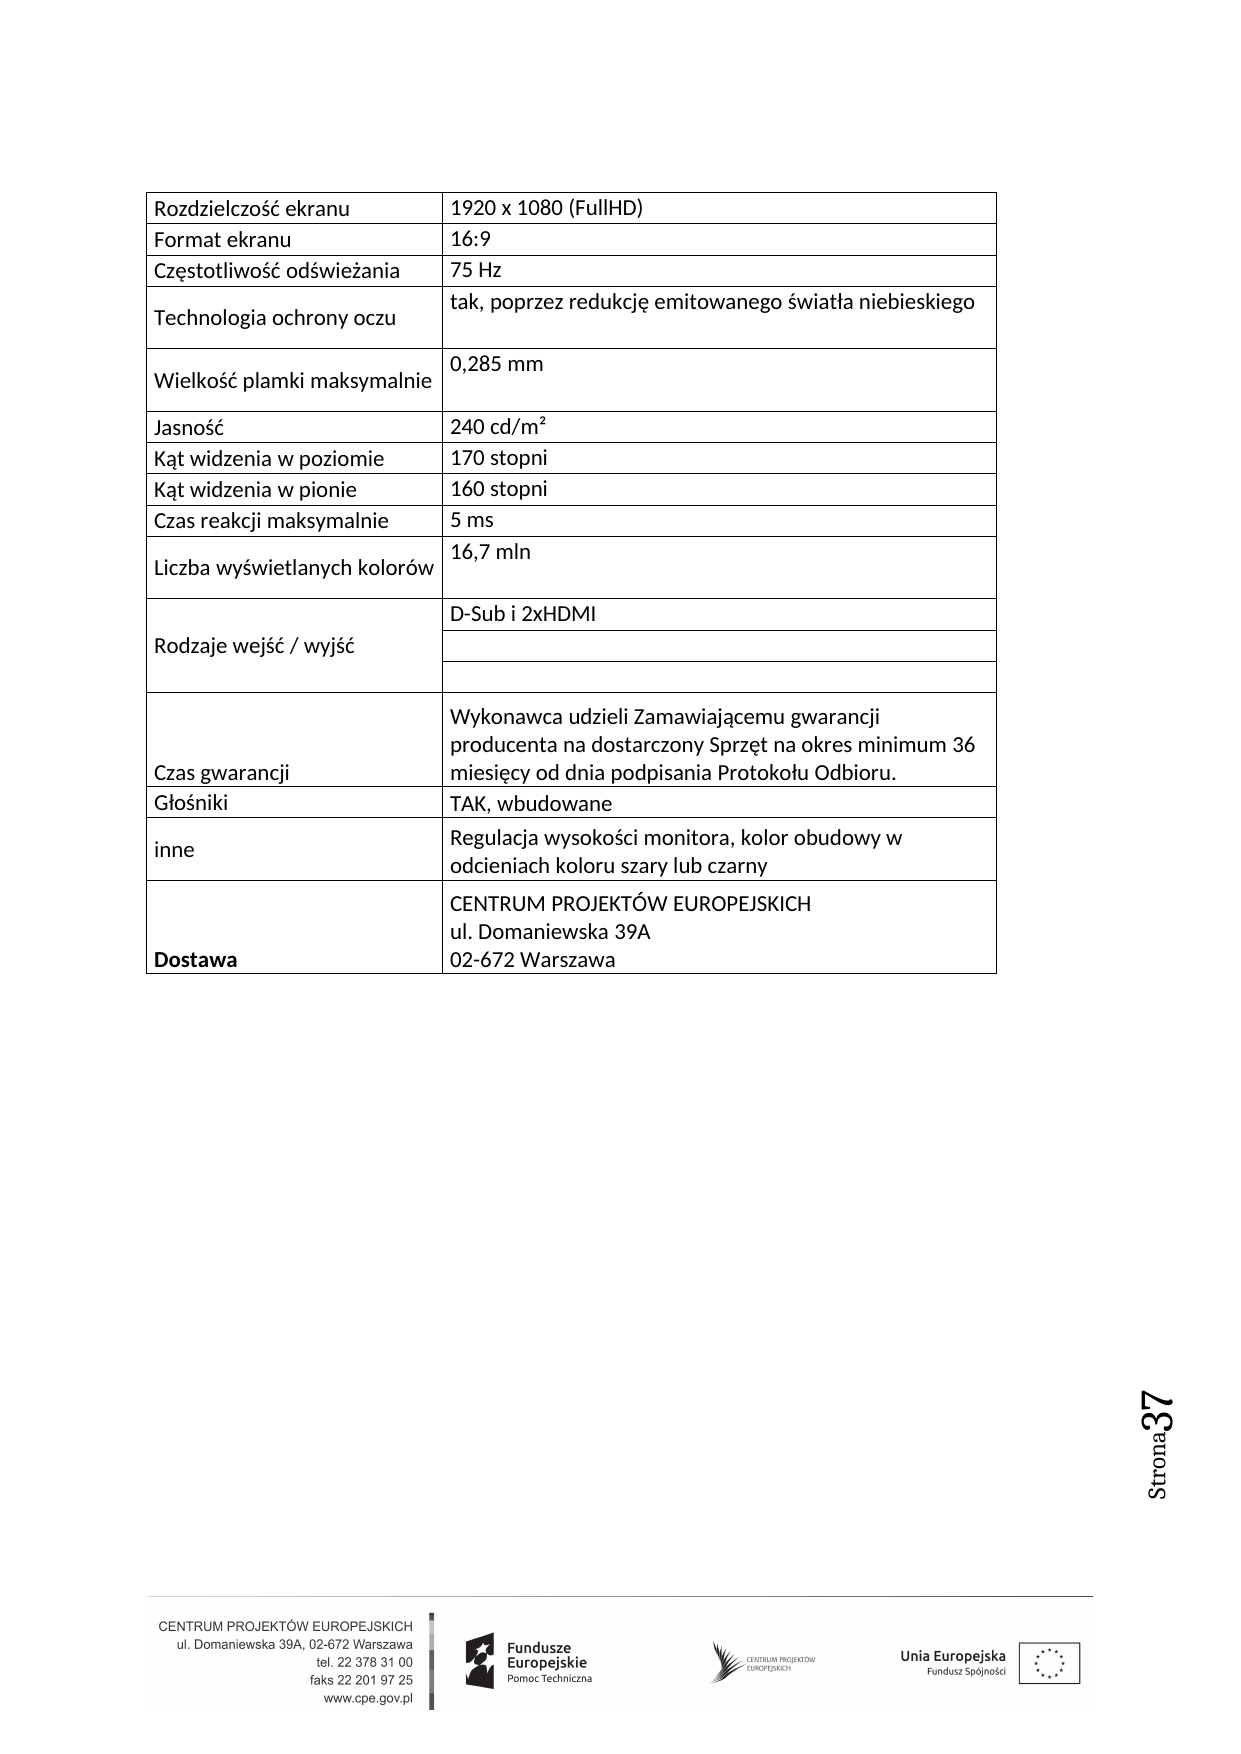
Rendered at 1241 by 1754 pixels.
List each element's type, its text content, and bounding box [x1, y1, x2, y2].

table_cell Regulacja wysokości monitora, kolor obudowy w odcieniach koloru szary lub czarny [443, 818, 996, 879]
table_cell Czas reakcji maksymalnie [147, 506, 442, 536]
table_cell 160 stopni [443, 474, 996, 504]
table_cell Technologia ochrony oczu [147, 287, 442, 348]
table_cell Jasność [147, 412, 442, 442]
table_cell 240 cd/m² [443, 412, 996, 442]
table_cell Rozdzielczość ekranu [147, 193, 442, 223]
table_cell 75 Hz [443, 256, 996, 286]
table_cell Częstotliwość odświeżania [147, 256, 442, 286]
table_cell Dostawa [147, 881, 442, 973]
table_cell 5 ms [443, 506, 996, 536]
table_cell Wykonawca udzieli Zamawiającemu gwarancji producenta na dostarczony Sprzęt na okres minimum 36 miesięcy od dnia podpisania Protokołu Odbioru. [443, 693, 996, 786]
table_cell tak, poprzez redukcję emitowanego światła niebieskiego [443, 287, 996, 348]
table_cell [443, 662, 996, 692]
table_cell Wielkość plamki maksymalnie [147, 349, 442, 411]
table_cell Format ekranu [147, 224, 442, 254]
table_cell CENTRUM PROJEKTÓW EUROPEJSKICH ul. Domaniewska 39A 02-672 Warszawa [443, 881, 996, 973]
table_cell inne [147, 818, 442, 879]
table_cell Liczba wyświetlanych kolorów [147, 537, 442, 598]
table_cell D-Sub i 2xHDMI [443, 599, 996, 629]
table_cell 170 stopni [443, 443, 996, 473]
table_cell 16,7 mln [443, 537, 996, 598]
table_cell [443, 631, 996, 661]
table_cell Czas gwarancji [147, 693, 442, 786]
table_cell 1920 x 1080 (FullHD) [443, 193, 996, 223]
table_cell Kąt widzenia w poziomie [147, 443, 442, 473]
table_cell TAK, wbudowane [443, 787, 996, 817]
picture [147, 1596, 1094, 1710]
table_cell Głośniki [147, 787, 442, 817]
table_cell Kąt widzenia w pionie [147, 474, 442, 504]
table_cell 0,285 mm [443, 349, 996, 411]
table_cell Rodzaje wejść / wyjść [147, 599, 442, 692]
table_cell 16:9 [443, 224, 996, 254]
